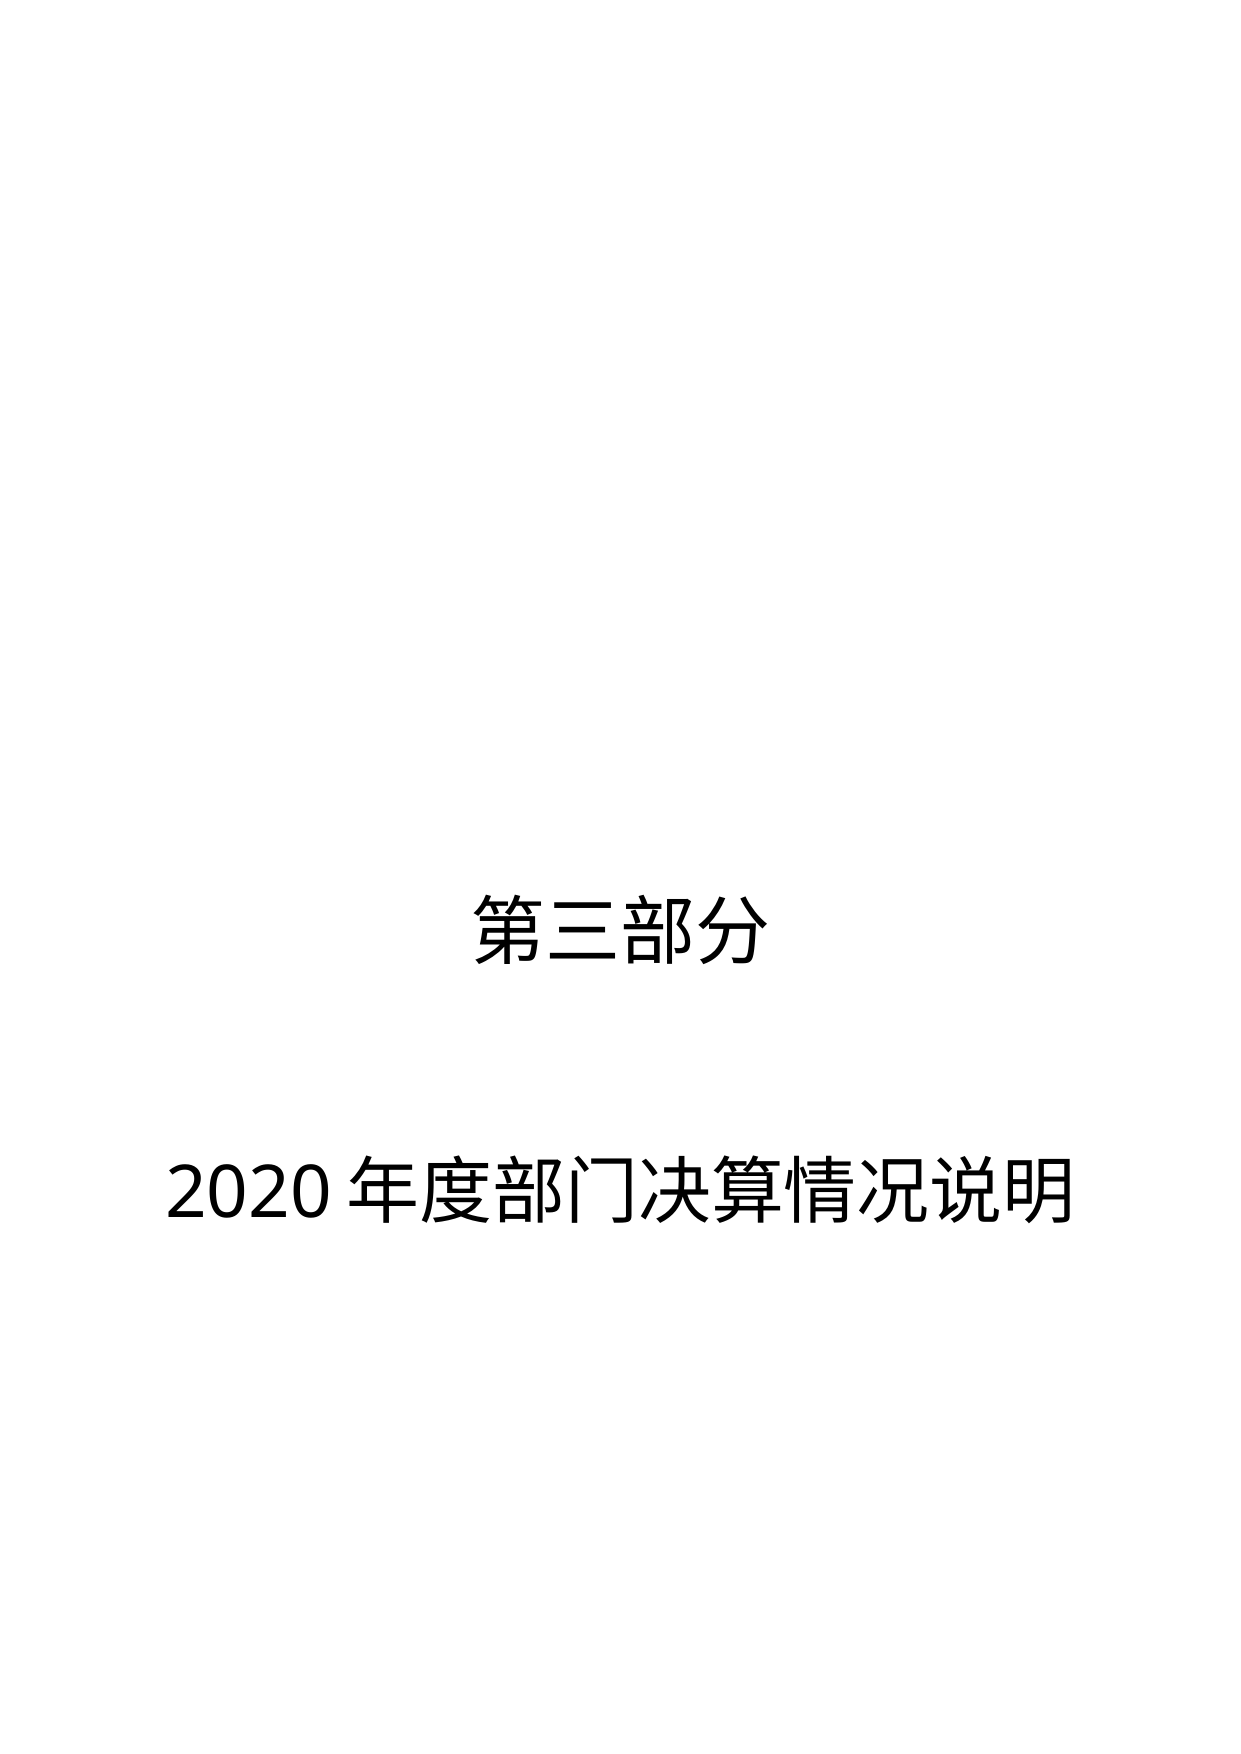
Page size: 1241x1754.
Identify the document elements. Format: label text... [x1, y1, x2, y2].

text 2020年度部门决算情况说明 [75, 1121, 1165, 1251]
text 第三部分 [75, 861, 1165, 991]
